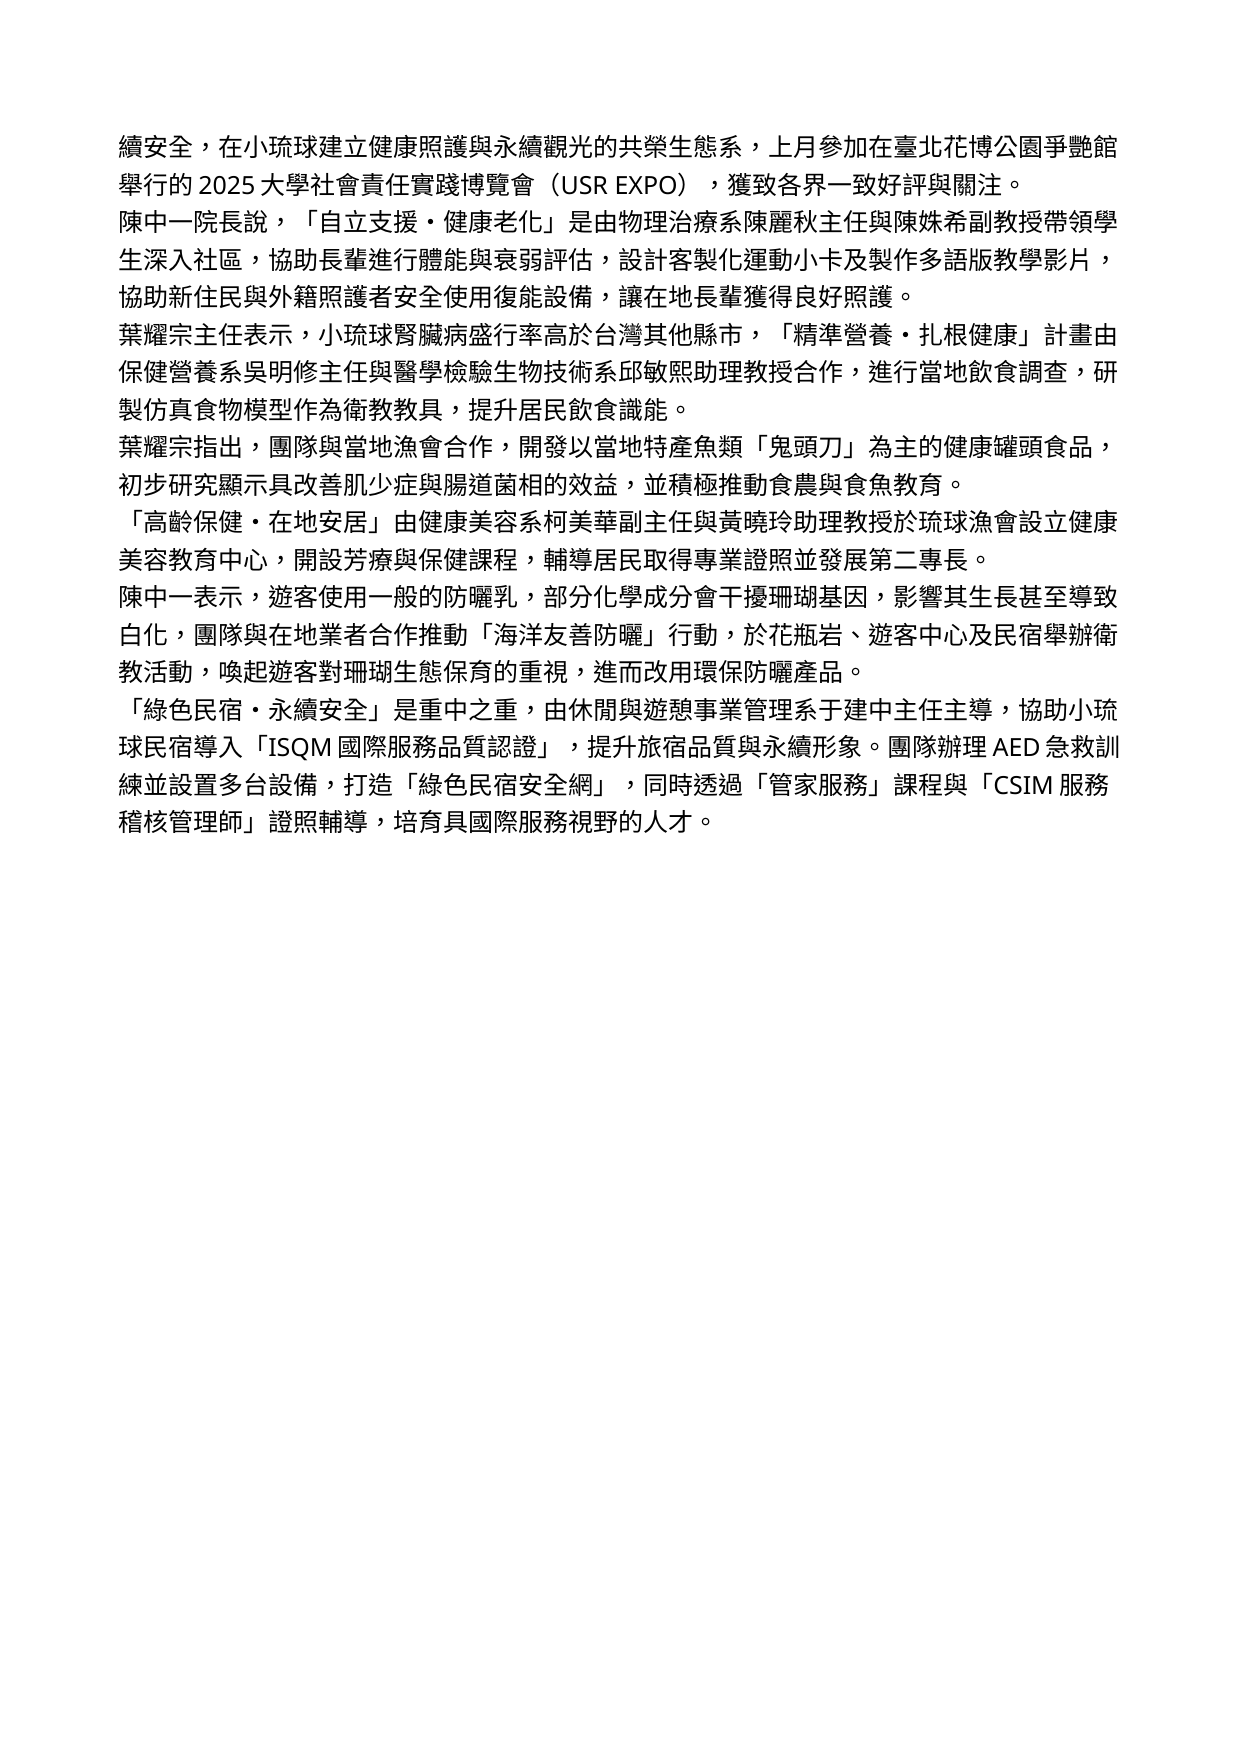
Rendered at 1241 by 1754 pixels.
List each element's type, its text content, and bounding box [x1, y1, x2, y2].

text 「綠色民宿‧永續安全」是重中之重，由休閒與遊憩事業管理系于建中主任主導，協助小琉球民宿導入「ISQM國際服務品質認證」，提升旅宿品質與永續形象。團隊辦理AED急救訓練並設置多台設備，打造「綠色民宿安全網」，同時透過「管家服務」課程與「CSIM服務稽核管理師」證照輔導，培育具國際服務視野的人才。 [118, 689, 1122, 839]
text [118, 127, 1122, 202]
text 葉耀宗指出，團隊與當地漁會合作，開發以當地特產魚類「鬼頭刀」為主的健康罐頭食品，初步研究顯示具改善肌少症與腸道菌相的效益，並積極推動食農與食魚教育。 [118, 427, 1122, 502]
text 「高齡保健‧在地安居」由健康美容系柯美華副主任與黃曉玲助理教授於琉球漁會設立健康美容教育中心，開設芳療與保健課程，輔導居民取得專業證照並發展第二專長。 [118, 502, 1122, 577]
text 葉耀宗主任表示，小琉球腎臟病盛行率高於台灣其他縣市，「精準營養‧扎根健康」計畫由保健營養系吳明修主任與醫學檢驗生物技術系邱敏熙助理教授合作，進行當地飲食調查，研製仿真食物模型作為衛教教具，提升居民飲食識能。 [118, 314, 1122, 427]
text 陳中一表示，遊客使用一般的防曬乳，部分化學成分會干擾珊瑚基因，影響其生長甚至導致白化，團隊與在地業者合作推動「海洋友善防曬」行動，於花瓶岩、遊客中心及民宿舉辦衛教活動，喚起遊客對珊瑚生態保育的重視，進而改用環保防曬產品。 [118, 577, 1122, 689]
text 陳中一院長說，「自立支援‧健康老化」是由物理治療系陳麗秋主任與陳姝希副教授帶領學生深入社區，協助長輩進行體能與衰弱評估，設計客製化運動小卡及製作多語版教學影片，協助新住民與外籍照護者安全使用復能設備，讓在地長輩獲得良好照護。 [118, 202, 1122, 314]
